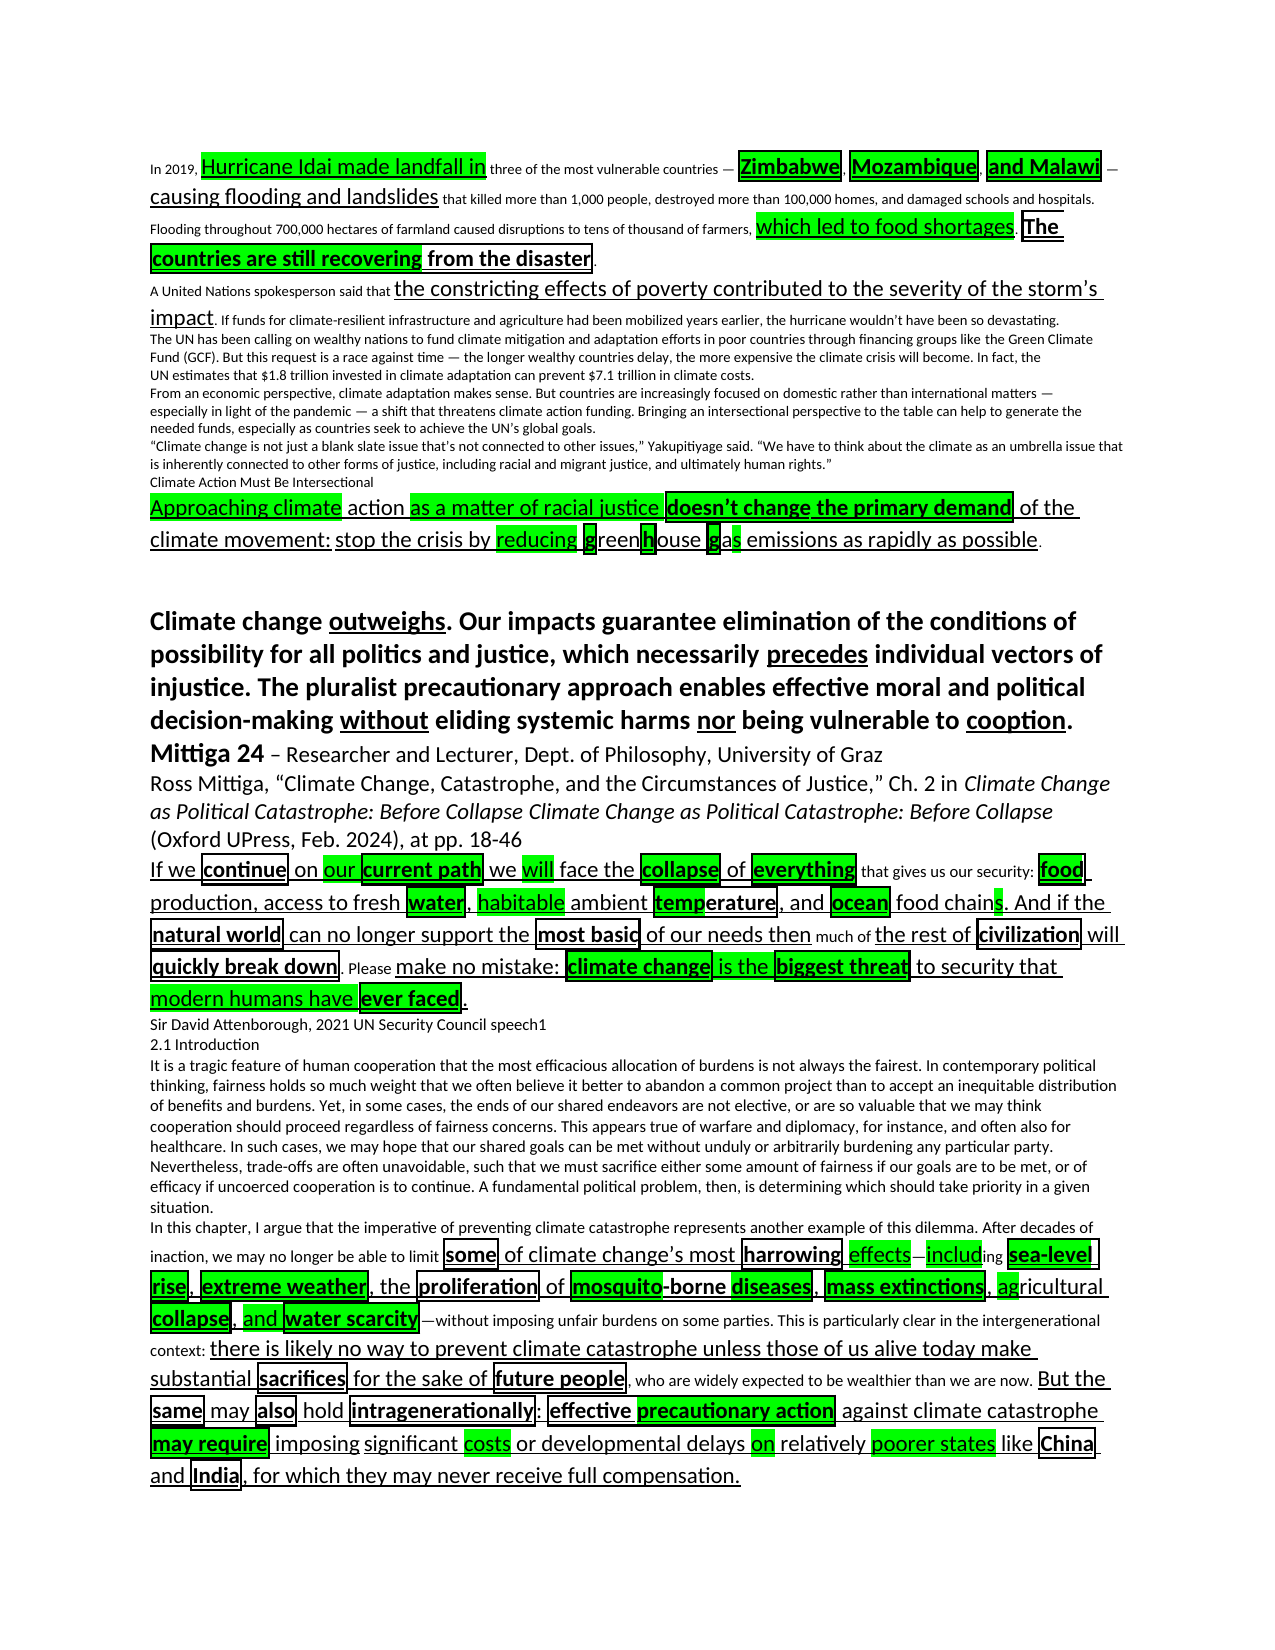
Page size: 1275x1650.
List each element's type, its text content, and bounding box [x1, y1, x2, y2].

text 2.1 Introduction [150, 1034, 1125, 1055]
text If we continue on our current path we will face the collapse of everything that gives us our security: food production, access to fresh water, habitable ambient temperature, and ocean food chains. And if the natural world can no longer support the most basic of our needs then much of the rest of civilization will quickly break down. Please make no mistake: climate change is the biggest threat to security that modern humans have ever faced. [150, 853, 1125, 1014]
text In 2019, Hurricane Idai made landfall in three of the most vulnerable countries — Zimbabwe, Mozambique, and Malawi — causing flooding and landslides that killed more than 1,000 people, destroyed more than 100,000 homes, and damaged schools and hospitals. Flooding throughout 700,000 hectares of farmland caused disruptions to tens of thousand of farmers, which led to food shortages. The countries are still recovering from the disaster. [150, 150, 1125, 274]
text Approaching climate action as a matter of racial justice doesn’t change the primary demand of the climate movement: stop the crisis by reducing greenhouse gas emissions as rapidly as possible. [721, 491, 1125, 555]
text Ross Mittiga, “Climate Change, Catastrophe, and the Circumstances of Justice,” Ch. 2 in Climate Change as Political Catastrophe: Before Collapse Climate Change as Political Catastrophe: Before Collapse (Oxford UPress, Feb. 2024), at pp. 18-46 [150, 769, 1125, 853]
text Climate Action Must Be Intersectional [150, 473, 1125, 491]
text Sir David Attenborough, 2021 UN Security Council speech1 [150, 1014, 1125, 1034]
text From an economic perspective, climate adaptation makes sense. But countries are increasingly focused on domestic rather than international matters — especially in light of the pandemic — a shift that threatens climate action funding. Bringing an intersectional perspective to the table can help to generate the needed funds, especially as countries seek to achieve the UN’s global goals. [150, 384, 1125, 437]
text “Climate change is not just a blank slate issue that’s not connected to other issues,” Yakupitiyage said. “We have to think about the climate as an umbrella issue that is inherently connected to other forms of justice, including racial and migrant justice, and ultimately human rights.” [150, 437, 1125, 473]
text A United Nations spokesperson said that the constricting effects of poverty contributed to the severity of the storm’s impact. If funds for climate-resilient infrastructure and agriculture had been mobilized years earlier, the hurricane wouldn’t have been so devastating. [150, 274, 1125, 331]
text In this chapter, I argue that the imperative of preventing climate catastrophe represents another example of this dilemma. After decades of inaction, we may no longer be able to limit some of climate change’s most harrowing effects—including sea-level rise, extreme weather, the proliferation of mosquito-borne diseases, mass extinctions, agricultural collapse, and water scarcity—without imposing unfair burdens on some parties. This is particularly clear in the intergenerational context: there is likely no way to prevent climate catastrophe unless those of us alive today make substantial sacrifices for the sake of future people, who are widely expected to be wealthier than we are now. But the same may also hold intragenerationally: effective precautionary action against climate catastrophe may require imposing significant costs or developmental delays on relatively poorer states like China and India, for which they may never receive full compensation. [150, 1217, 1125, 1491]
text It is a tragic feature of human cooperation that the most efficacious allocation of burdens is not always the fairest. In contemporary political thinking, fairness holds so much weight that we often believe it better to abandon a common project than to accept an inequitable distribution of benefits and burdens. Yet, in some cases, the ends of our shared endeavors are not elective, or are so valuable that we may think cooperation should proceed regardless of fairness concerns. This appears true of warfare and diplomacy, for instance, and often also for healthcare. In such cases, we may hope that our shared goals can be met without unduly or arbitrarily burdening any particular party. Nevertheless, trade-offs are often unavoidable, such that we must sacrifice either some amount of fairness if our goals are to be met, or of efficacy if uncoerced cooperation is to continue. A fundamental political problem, then, is determining which should take priority in a given situation. [150, 1055, 1125, 1217]
text Approaching climate action as a matter of racial justice doesn’t change the primary demand of the climate movement: stop the crisis by reducing greenhouse gas emissions as rapidly as possible. [150, 491, 665, 517]
text Approaching climate action as a matter of racial justice doesn’t change the primary demand of the climate movement: stop the crisis by reducing greenhouse gas emissions as rapidly as possible. [150, 519, 706, 555]
subtitle Climate change outweighs. Our impacts guarantee elimination of the conditions of possibility for all politics and justice, which necessarily precedes individual vectors of injustice. The pluralist precautionary approach enables effective moral and political decision-making without eliding systemic harms nor being vulnerable to cooption. [150, 604, 1125, 736]
text Mittiga 24 – Researcher and Lecturer, Dept. of Philosophy, University of Graz [150, 736, 1125, 769]
text The UN has been calling on wealthy nations to fund climate mitigation and adaptation efforts in poor countries through financing groups like the Green Climate Fund (GCF). But this request is a race against time — the longer wealthy countries delay, the more expensive the climate crisis will become. In fact, the UN estimates that $1.8 trillion invested in climate adaptation can prevent $7.1 trillion in climate costs. [150, 331, 1125, 384]
